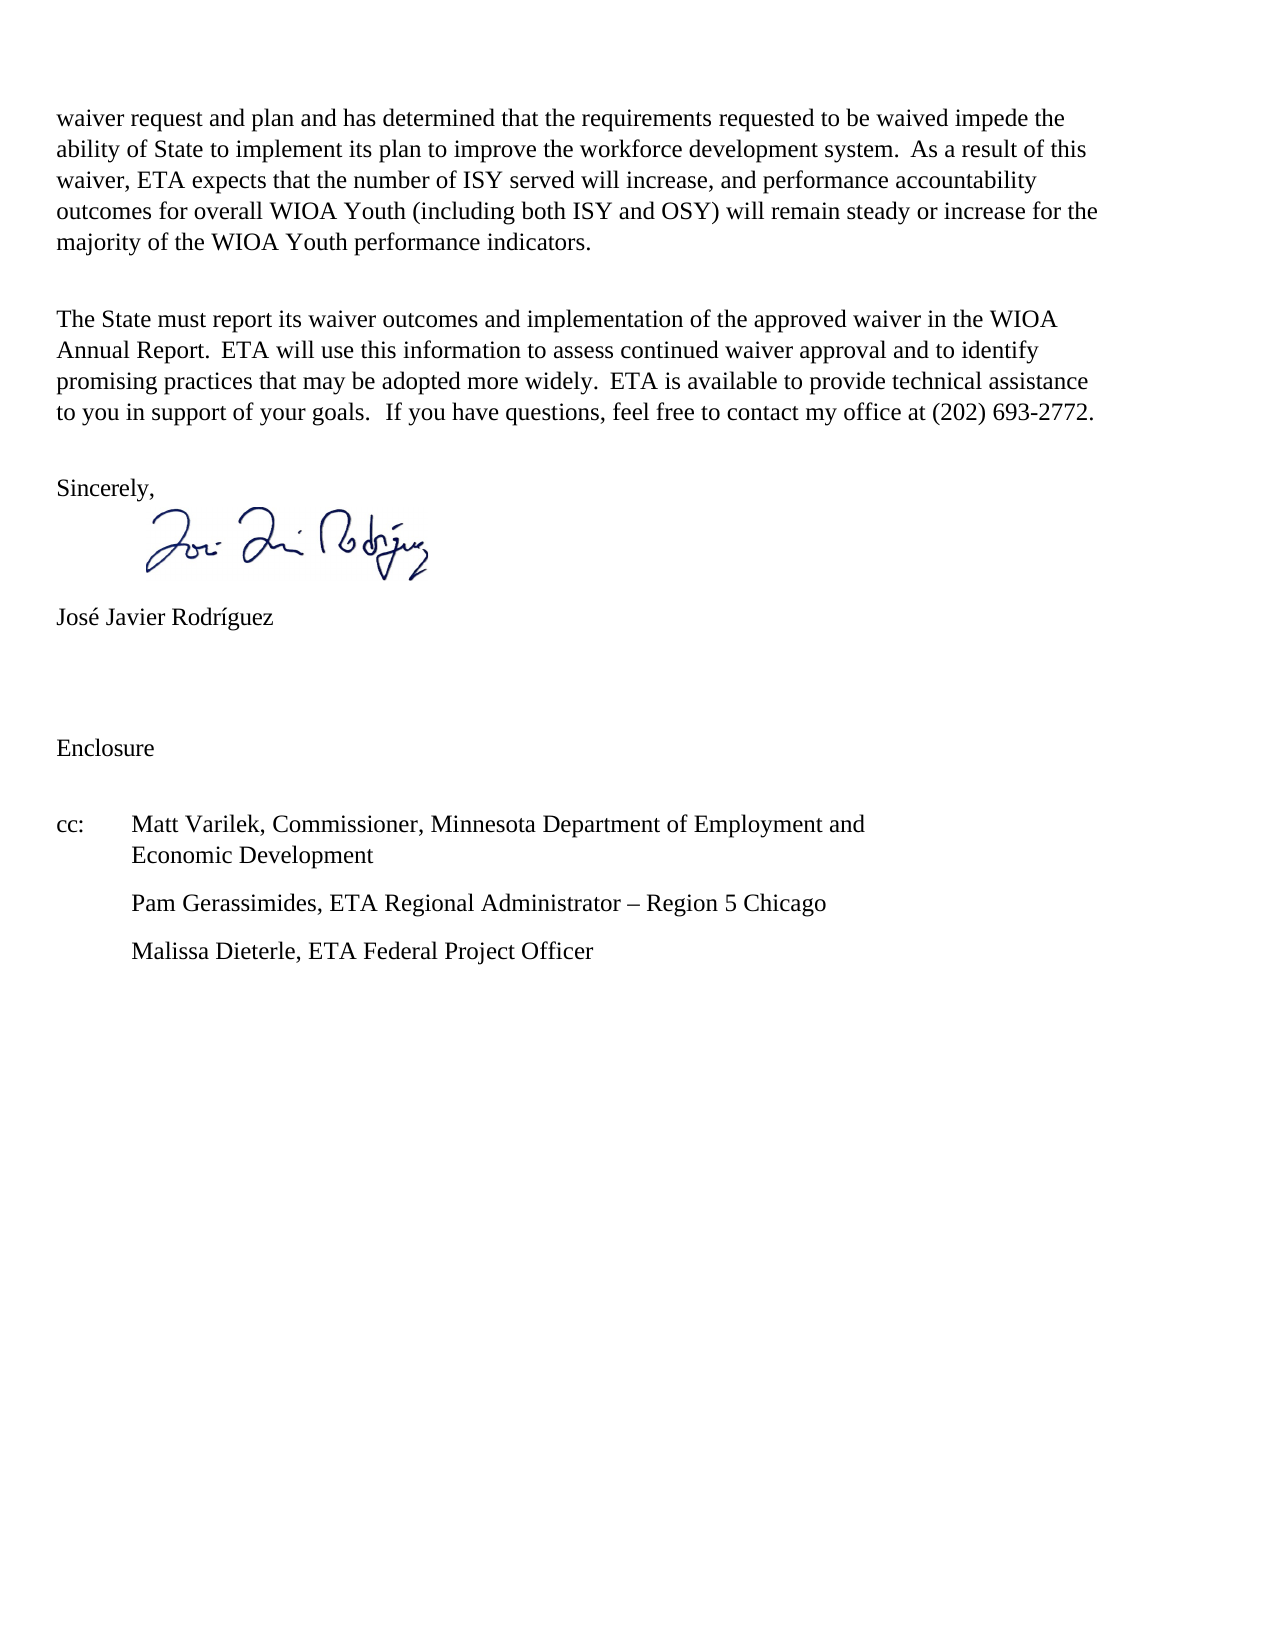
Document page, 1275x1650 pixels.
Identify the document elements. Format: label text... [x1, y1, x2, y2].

text Enclosure [56, 733, 1125, 762]
text Sincerely, [56, 473, 1125, 502]
text José Javier Rodríguez [56, 521, 1125, 630]
text Pam Gerassimides, ETA Regional Administrator – Region 5 Chicago [131, 888, 947, 917]
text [56, 103, 1125, 256]
text Malissa Dieterle, ETA Federal Project Officer [131, 936, 947, 965]
text cc: Matt Varilek, Commissioner, Minnesota Department of Employment and Economic Development [56, 809, 947, 869]
text The State must report its waiver outcomes and implementation of the approved waiver in the WIOA Annual Report. ETA will use this information to assess continued waiver approval and to identify promising practices that may be adopted more widely. ETA is available to provide technical assistance to you in support of your goals. If you have questions, feel free to contact my office at (202) 693-2772. [56, 304, 1113, 426]
picture [146, 507, 429, 581]
